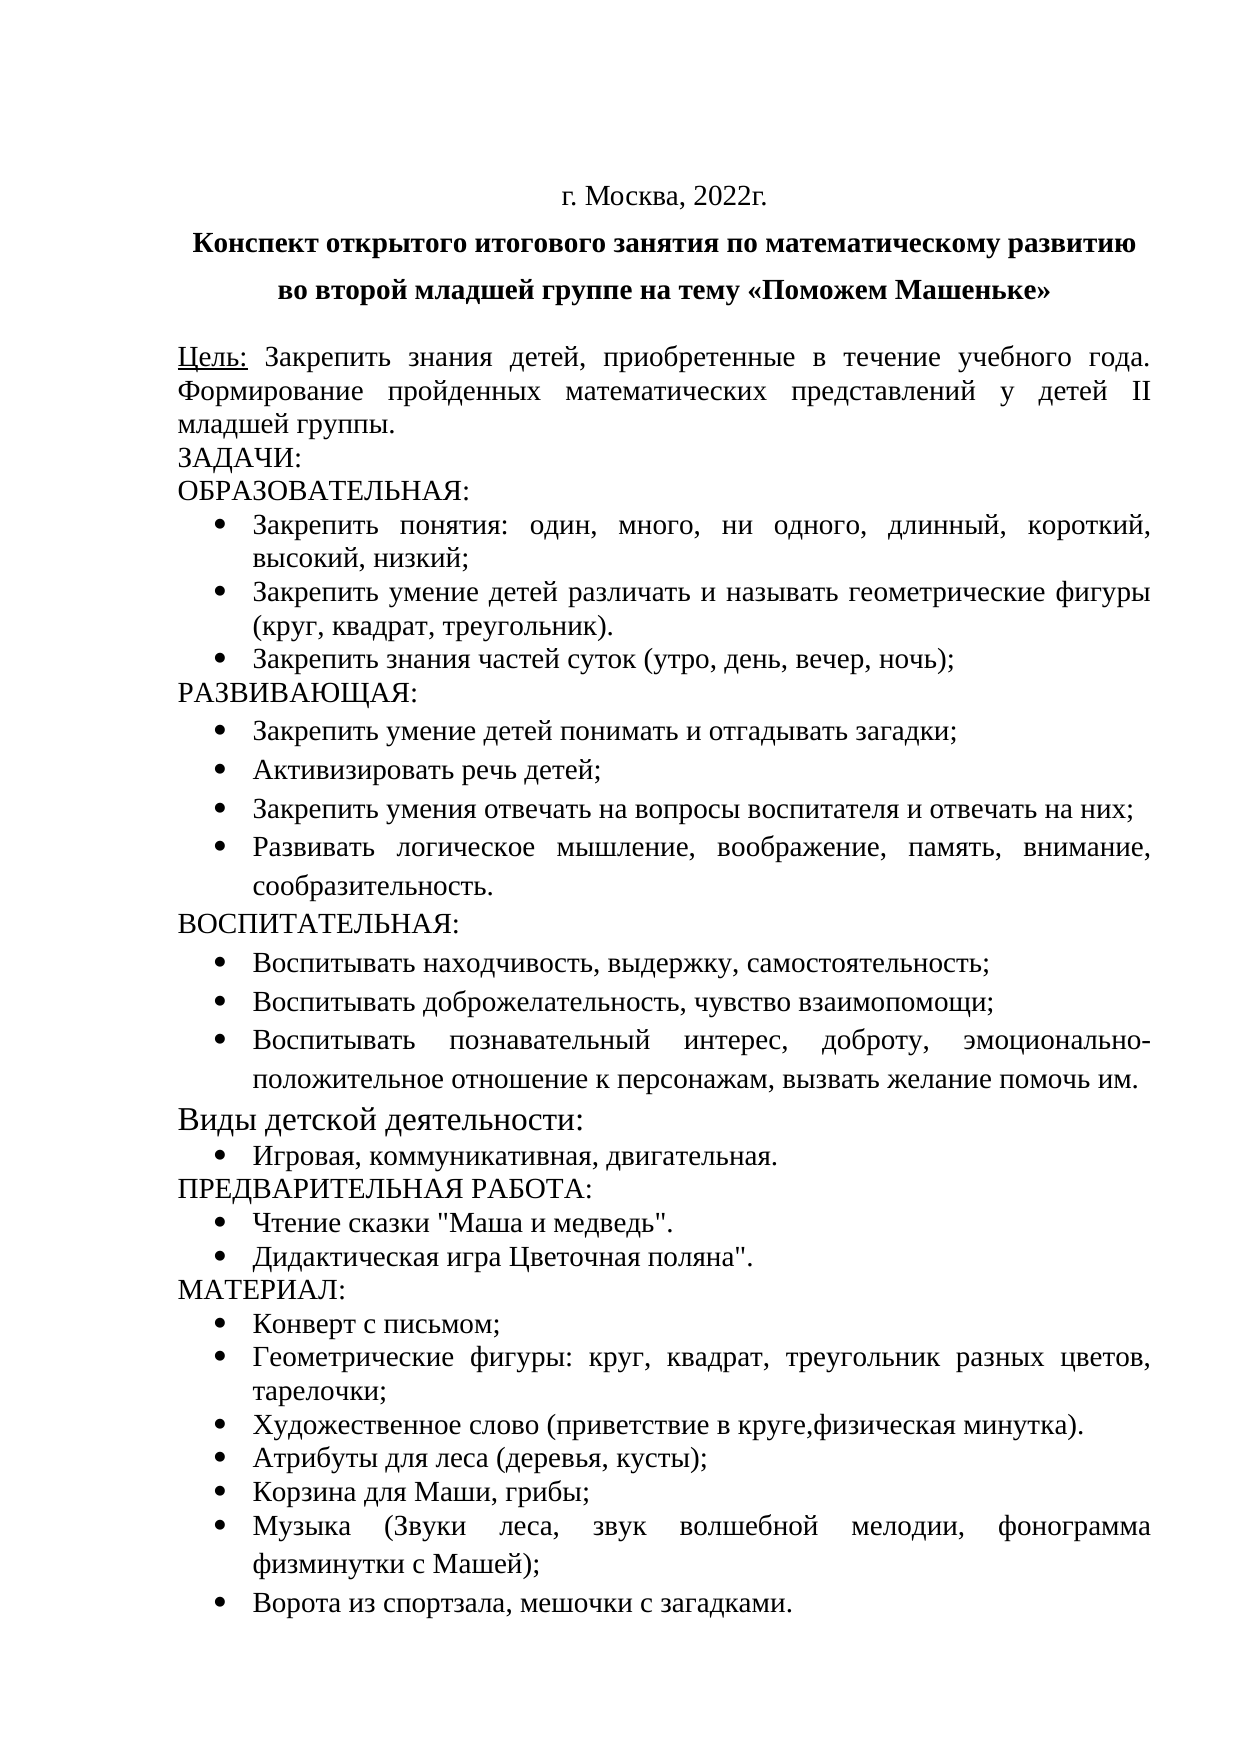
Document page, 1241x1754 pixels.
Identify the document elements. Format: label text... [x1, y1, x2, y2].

text ВОСПИТАТЕЛЬНАЯ: [177, 907, 1152, 940]
text Виды детской деятельности: [177, 1099, 1152, 1138]
text ЗАДАЧИ: [177, 440, 1152, 473]
text ОБРАЗОВАТЕЛЬНАЯ: [177, 473, 1152, 507]
list Развивать логическое мышление, воображение, память, внимание, сообразительность. [215, 829, 1152, 902]
text ПРЕДВАРИТЕЛЬНАЯ РАБОТА: [177, 1172, 1152, 1205]
list Воспитывать доброжелательность, чувство взаимопомощи; [215, 984, 1152, 1017]
list Закрепить понятия: один, много, ни одного, длинный, короткий, высокий, низкий; [215, 507, 1152, 574]
text РАЗВИВАЮЩАЯ: [177, 675, 1152, 708]
list Атрибуты для леса (деревья, кусты); [215, 1440, 1152, 1474]
text МАТЕРИАЛ: [177, 1272, 1152, 1306]
list Дидактическая игра Цветочная поляна". [215, 1239, 1152, 1272]
list Музыка (Звуки леса, звук волшебной мелодии, фонограмма физминутки с Машей); [215, 1508, 1152, 1580]
list Конверт с письмом; [215, 1306, 1152, 1339]
list Активизировать речь детей; [215, 752, 1152, 786]
list Художественное слово (приветствие в круге,физическая минутка). [215, 1407, 1152, 1440]
list Ворота из спортзала, мешочки с загадками. [215, 1585, 1152, 1618]
list Воспитывать познавательный интерес, доброту, эмоционально-положительное отношение к персонажам, вызвать желание помочь им. [215, 1022, 1152, 1094]
text г. Москва, 2022г. [177, 165, 1152, 212]
list Закрепить умения отвечать на вопросы воспитателя и отвечать на них; [215, 791, 1152, 824]
text Конспект открытого итогового занятия по математическому развитию во второй младшей группе на тему «Поможем Машеньке» [177, 212, 1152, 306]
list Воспитывать находчивость, выдержку, самостоятельность; [215, 945, 1152, 979]
list Игровая, коммуникативная, двигательная. [215, 1138, 1152, 1172]
list Закрепить знания частей суток (утро, день, вечер, ночь); [215, 641, 1152, 675]
text Цель: Закрепить знания детей, приобретенные в течение учебного года. Формирование пройденных математических представлений у детей II младшей группы. [177, 339, 1152, 440]
list Корзина для Маши, грибы; [215, 1474, 1152, 1508]
list Чтение сказки "Маша и медведь". [215, 1205, 1152, 1239]
list Геометрические фигуры: круг, квадрат, треугольник разных цветов, тарелочки; [215, 1339, 1152, 1407]
list Закрепить умение детей различать и называть геометрические фигуры (круг, квадрат, треугольник). [215, 574, 1152, 641]
list Закрепить умение детей понимать и отгадывать загадки; [215, 713, 1152, 747]
